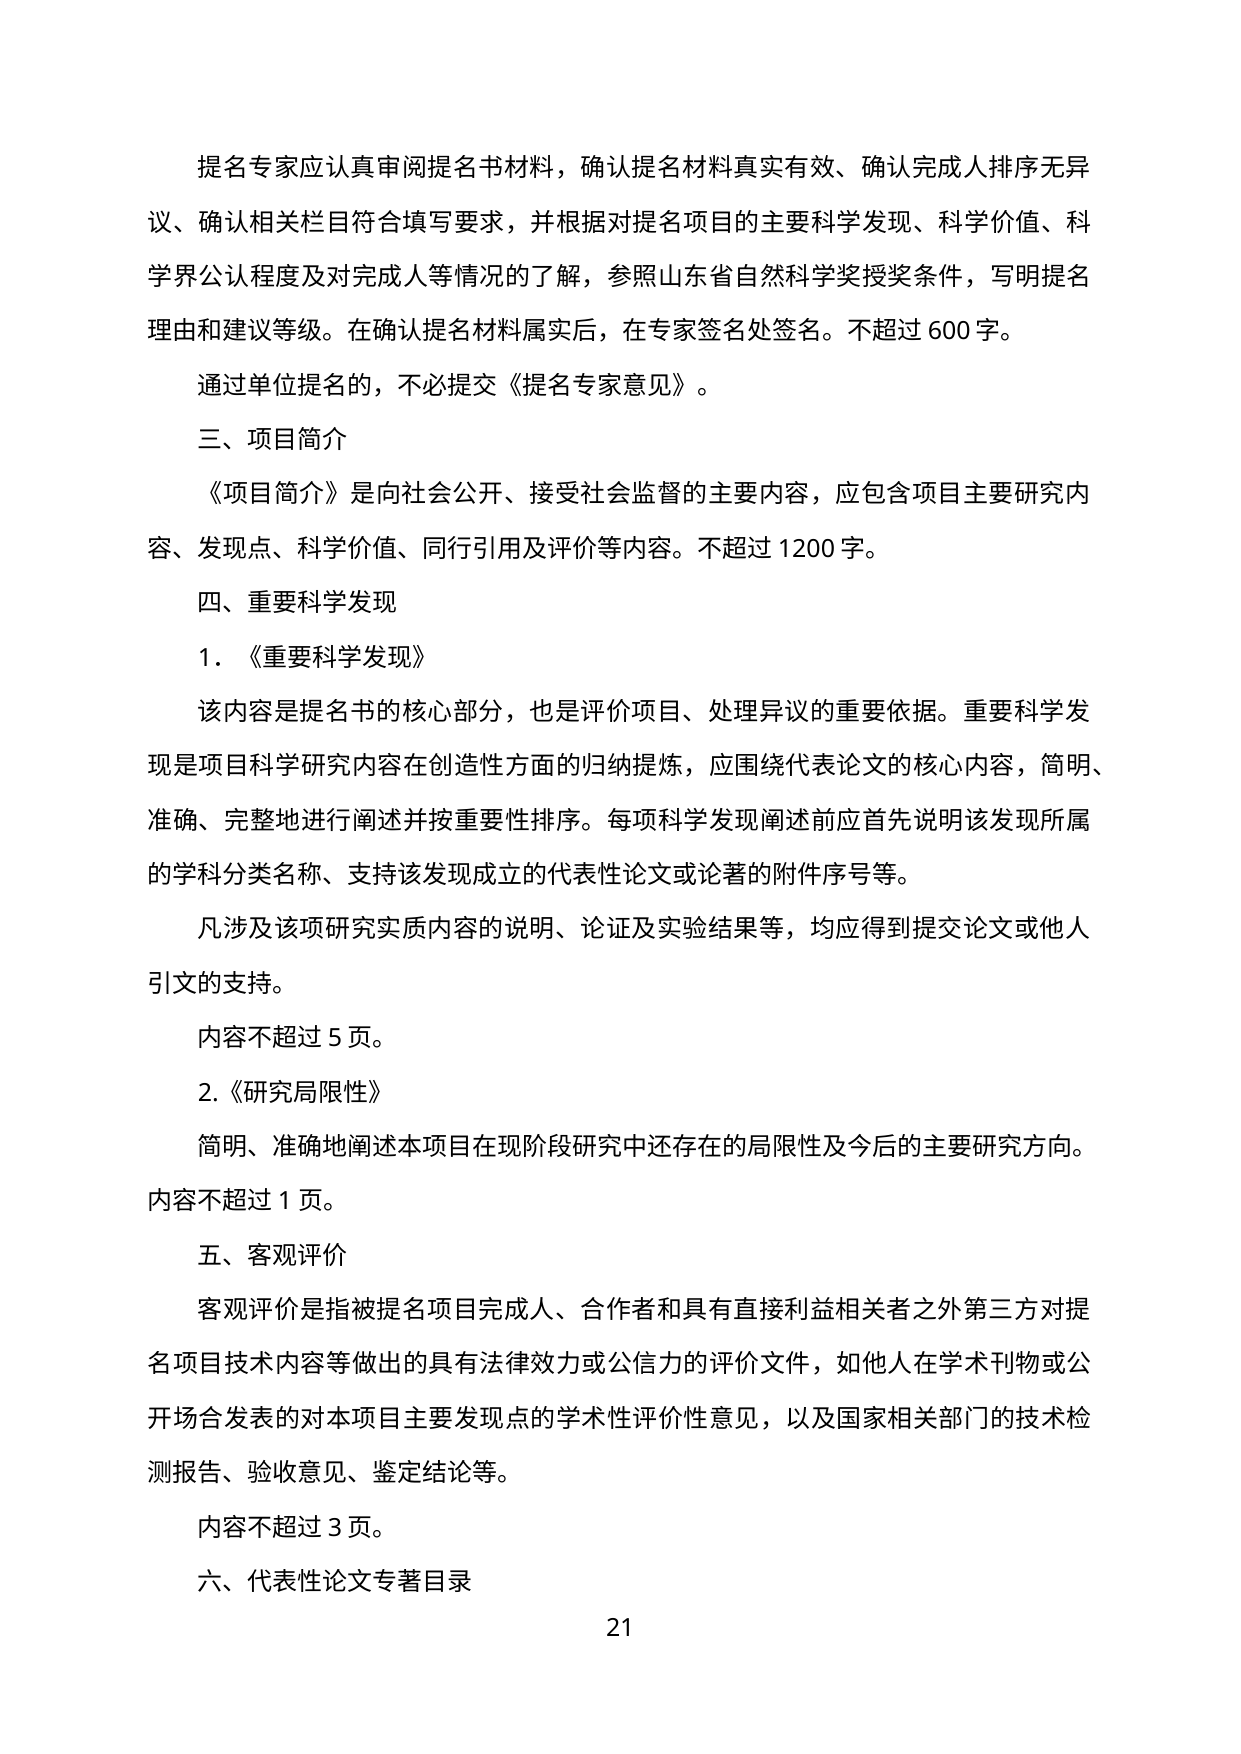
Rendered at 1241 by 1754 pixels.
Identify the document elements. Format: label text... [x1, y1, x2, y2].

text 六、代表性论文专著目录 [148, 1561, 1092, 1598]
text 通过单位提名的，不必提交《提名专家意见》。 [148, 365, 1092, 401]
text 内容不超过3页。 [148, 1507, 1092, 1543]
text 内容不超过5页。 [148, 1018, 1092, 1054]
text 客观评价是指被提名项目完成人、合作者和具有直接利益相关者之外第三方对提名项目技术内容等做出的具有法律效力或公信力的评价文件，如他人在学术刊物或公开场合发表的对本项目主要发现点的学术性评价性意见，以及国家相关部门的技术检测报告、验收意见、鉴定结论等。 [148, 1289, 1092, 1489]
text 《项目简介》是向社会公开、接受社会监督的主要内容，应包含项目主要研究内容、发现点、科学价值、同行引用及评价等内容。不超过1200字。 [148, 474, 1092, 564]
text 该内容是提名书的核心部分，也是评价项目、处理异议的重要依据。重要科学发现是项目科学研究内容在创造性方面的归纳提炼，应围绕代表论文的核心内容，简明、准确、完整地进行阐述并按重要性排序。每项科学发现阐述前应首先说明该发现所属的学科分类名称、支持该发现成立的代表性论文或论著的附件序号等。 [148, 691, 1092, 891]
text 四、重要科学发现 [148, 583, 1092, 619]
text 凡涉及该项研究实质内容的说明、论证及实验结果等，均应得到提交论文或他人引文的支持。 [148, 909, 1092, 999]
text 2.《研究局限性》 [148, 1072, 1092, 1108]
text 1．《重要科学发现》 [148, 637, 1092, 673]
text 简明、准确地阐述本项目在现阶段研究中还存在的局限性及今后的主要研究方向。内容不超过1 页。 [148, 1126, 1092, 1217]
text 三、项目简介 [148, 419, 1092, 456]
text 提名专家应认真审阅提名书材料，确认提名材料真实有效、确认完成人排序无异议、确认相关栏目符合填写要求，并根据对提名项目的主要科学发现、科学价值、科学界公认程度及对完成人等情况的了解，参照山东省自然科学奖授奖条件，写明提名理由和建议等级。在确认提名材料属实后，在专家签名处签名。不超过600字。 [148, 148, 1092, 347]
text 五、客观评价 [148, 1235, 1092, 1271]
